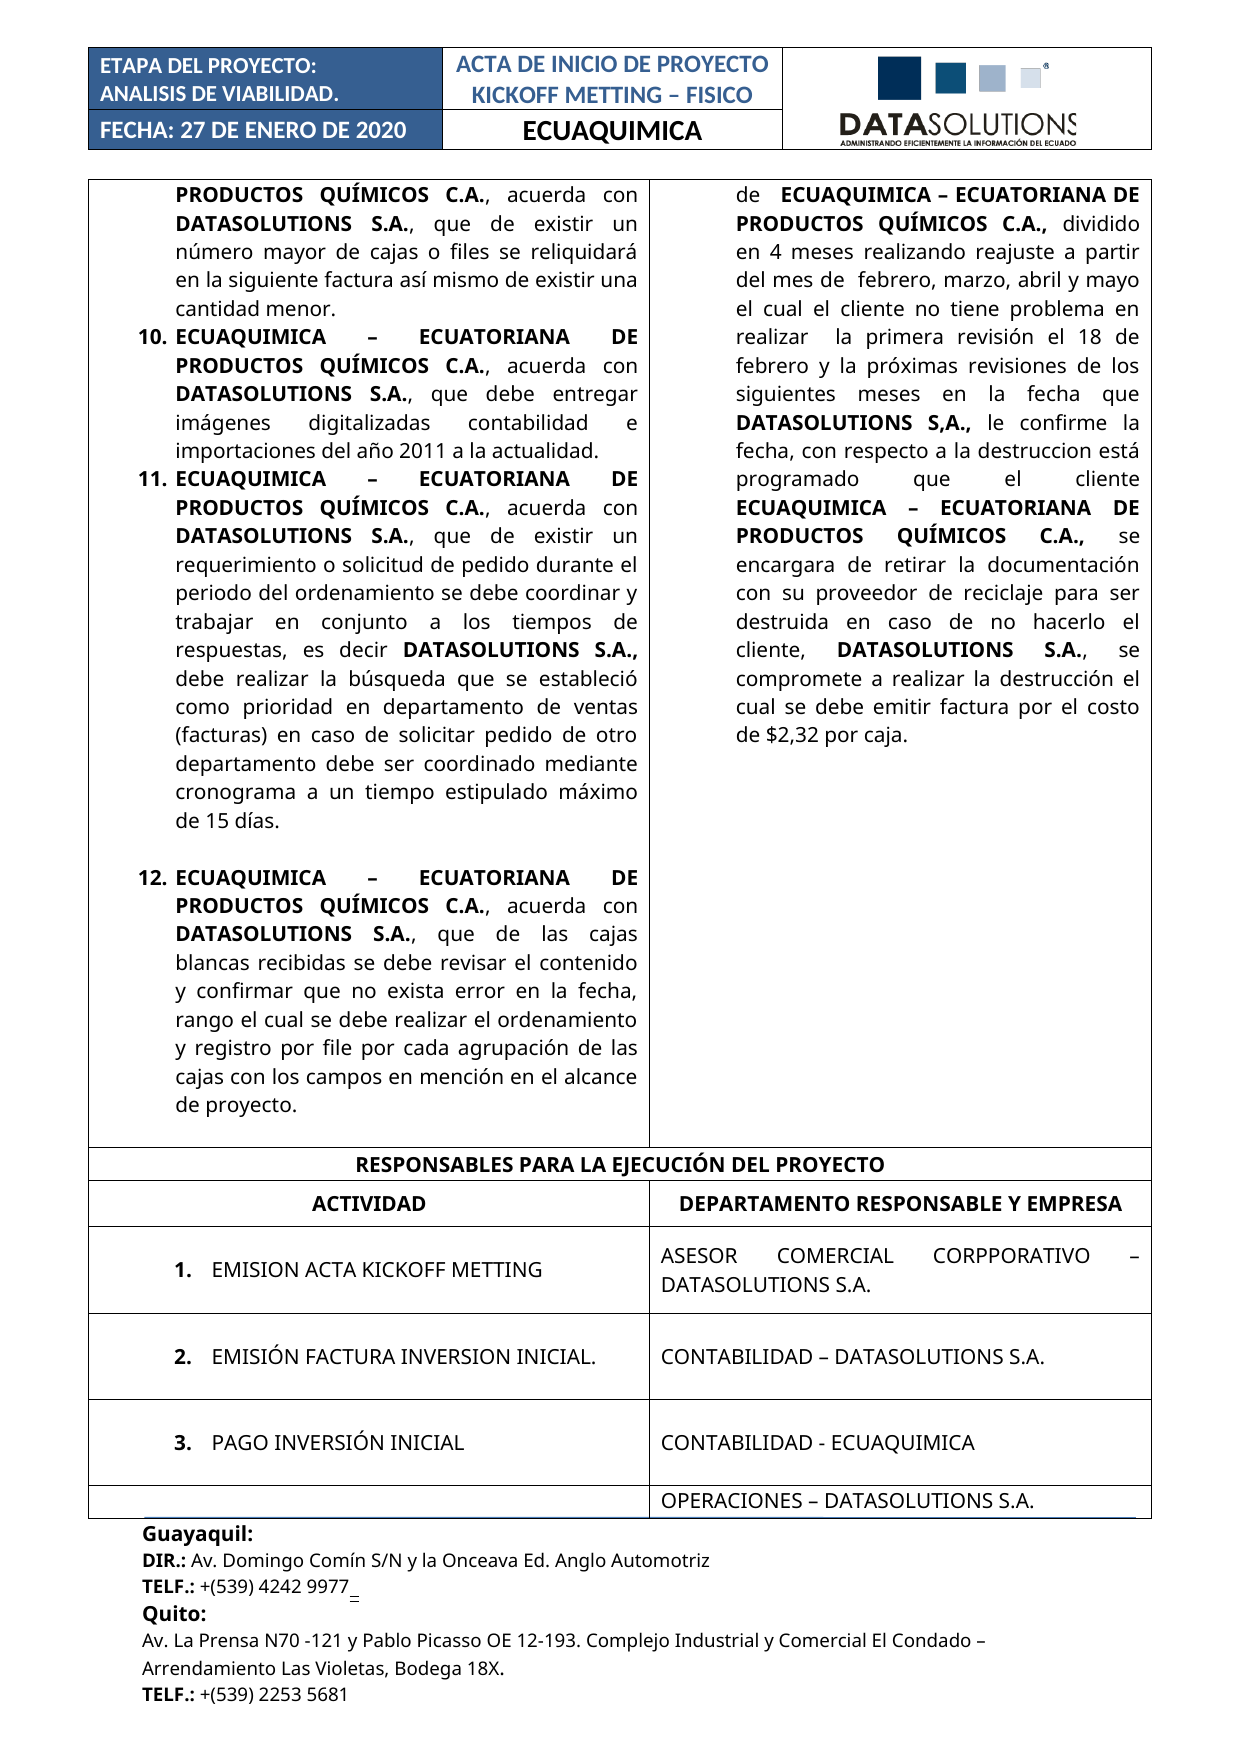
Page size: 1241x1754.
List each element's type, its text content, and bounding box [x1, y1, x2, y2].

table_cell EMISIÓN FACTURA INVERSION INICIAL. [89, 1314, 649, 1399]
table_cell OPERACIONES – DATASOLUTIONS S.A. [650, 1486, 1151, 1518]
picture [838, 52, 1077, 147]
table_cell PAGO INVERSIÓN INICIAL [89, 1400, 649, 1485]
table_cell ACTIVIDAD [89, 1181, 649, 1226]
table_cell ASESOR COMERCIAL CORPPORATIVO – DATASOLUTIONS S.A. [650, 1227, 1151, 1312]
table_cell DEPARTAMENTO RESPONSABLE Y EMPRESA [650, 1181, 1151, 1226]
table_cell RESPONSABLES PARA LA EJECUCIÓN DEL PROYECTO [89, 1148, 1151, 1180]
table_cell CONTABILIDAD – DATASOLUTIONS S.A. [650, 1314, 1151, 1399]
table_cell EMISION ACTA KICKOFF METTING [89, 1227, 649, 1312]
table_cell ORDENAMIENTO POR FILE [89, 1486, 649, 1518]
table_cell CONTABILIDAD - ECUAQUIMICA [650, 1400, 1151, 1485]
